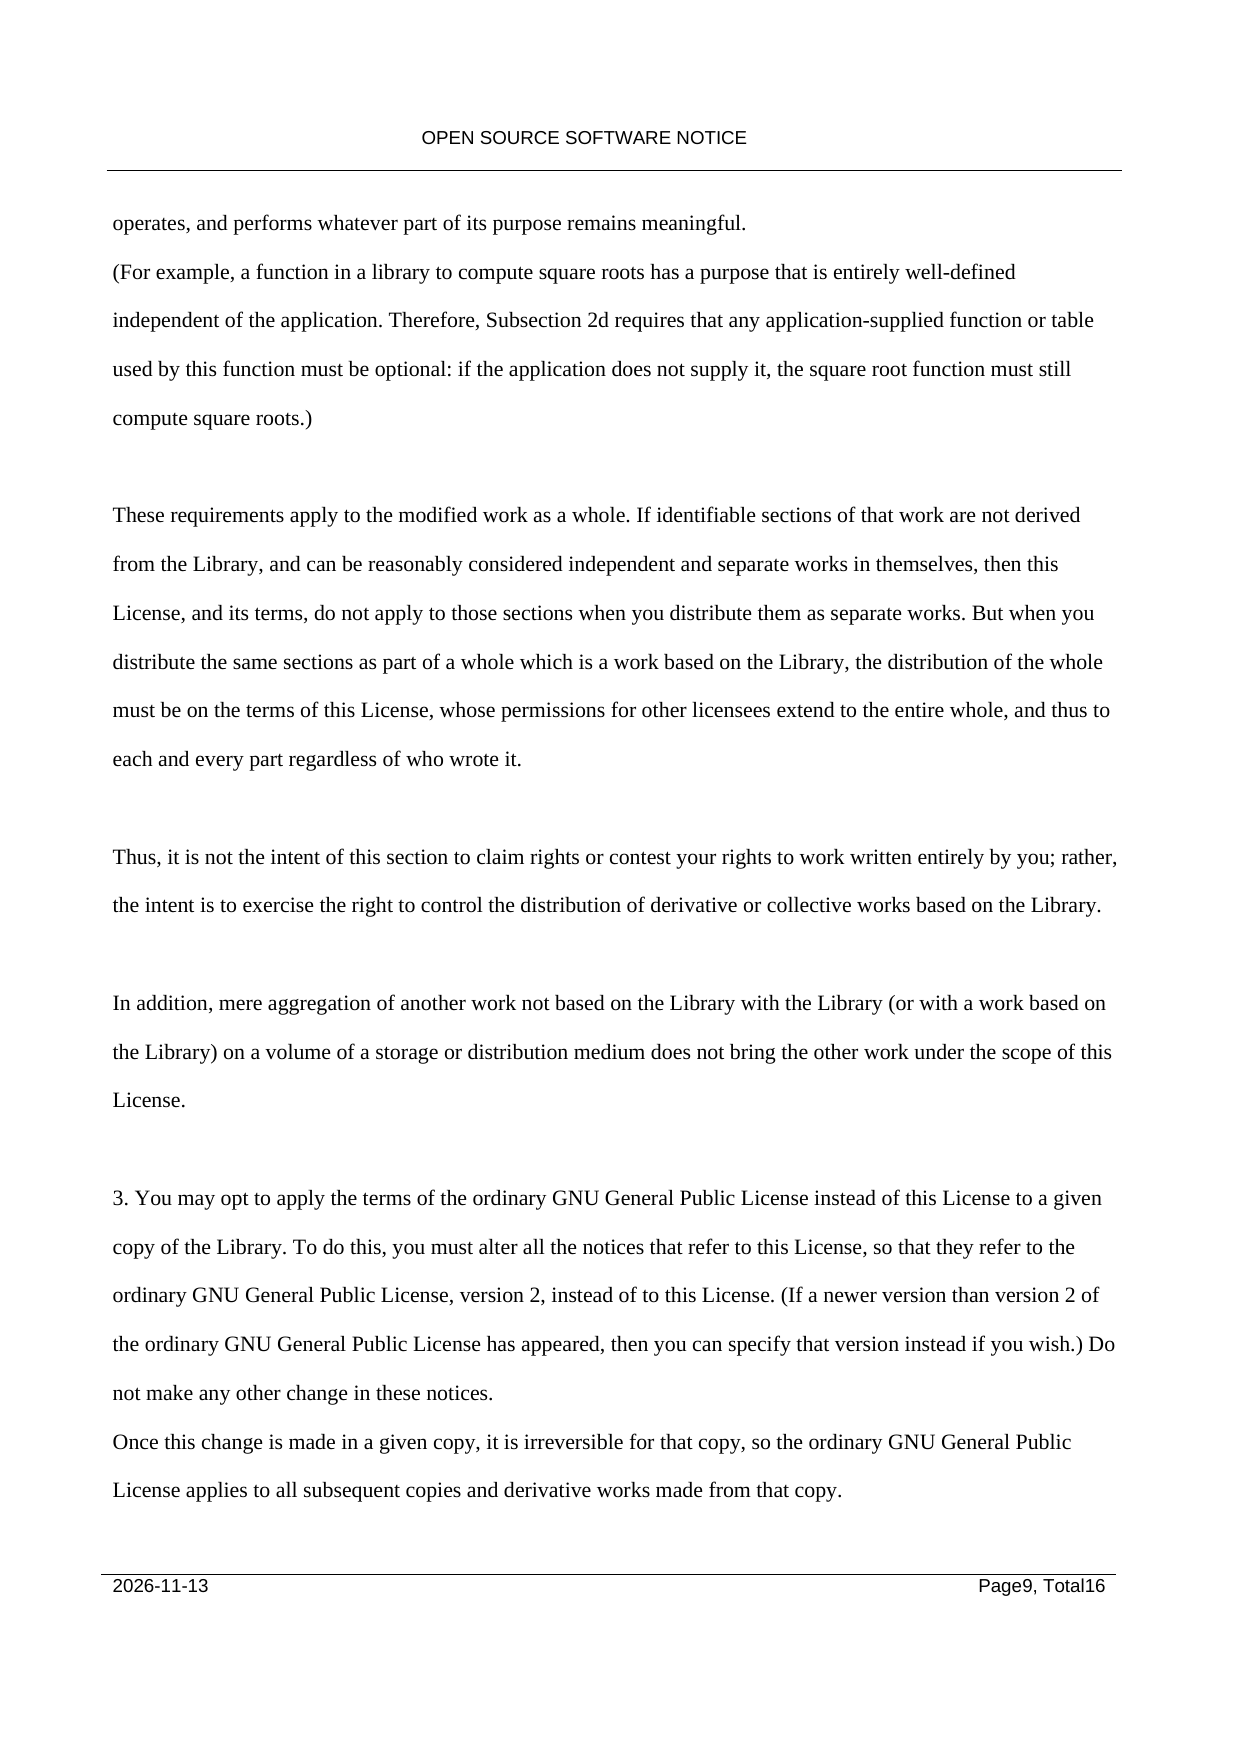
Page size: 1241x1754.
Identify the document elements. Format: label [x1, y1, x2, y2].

text [112, 206, 1128, 1506]
